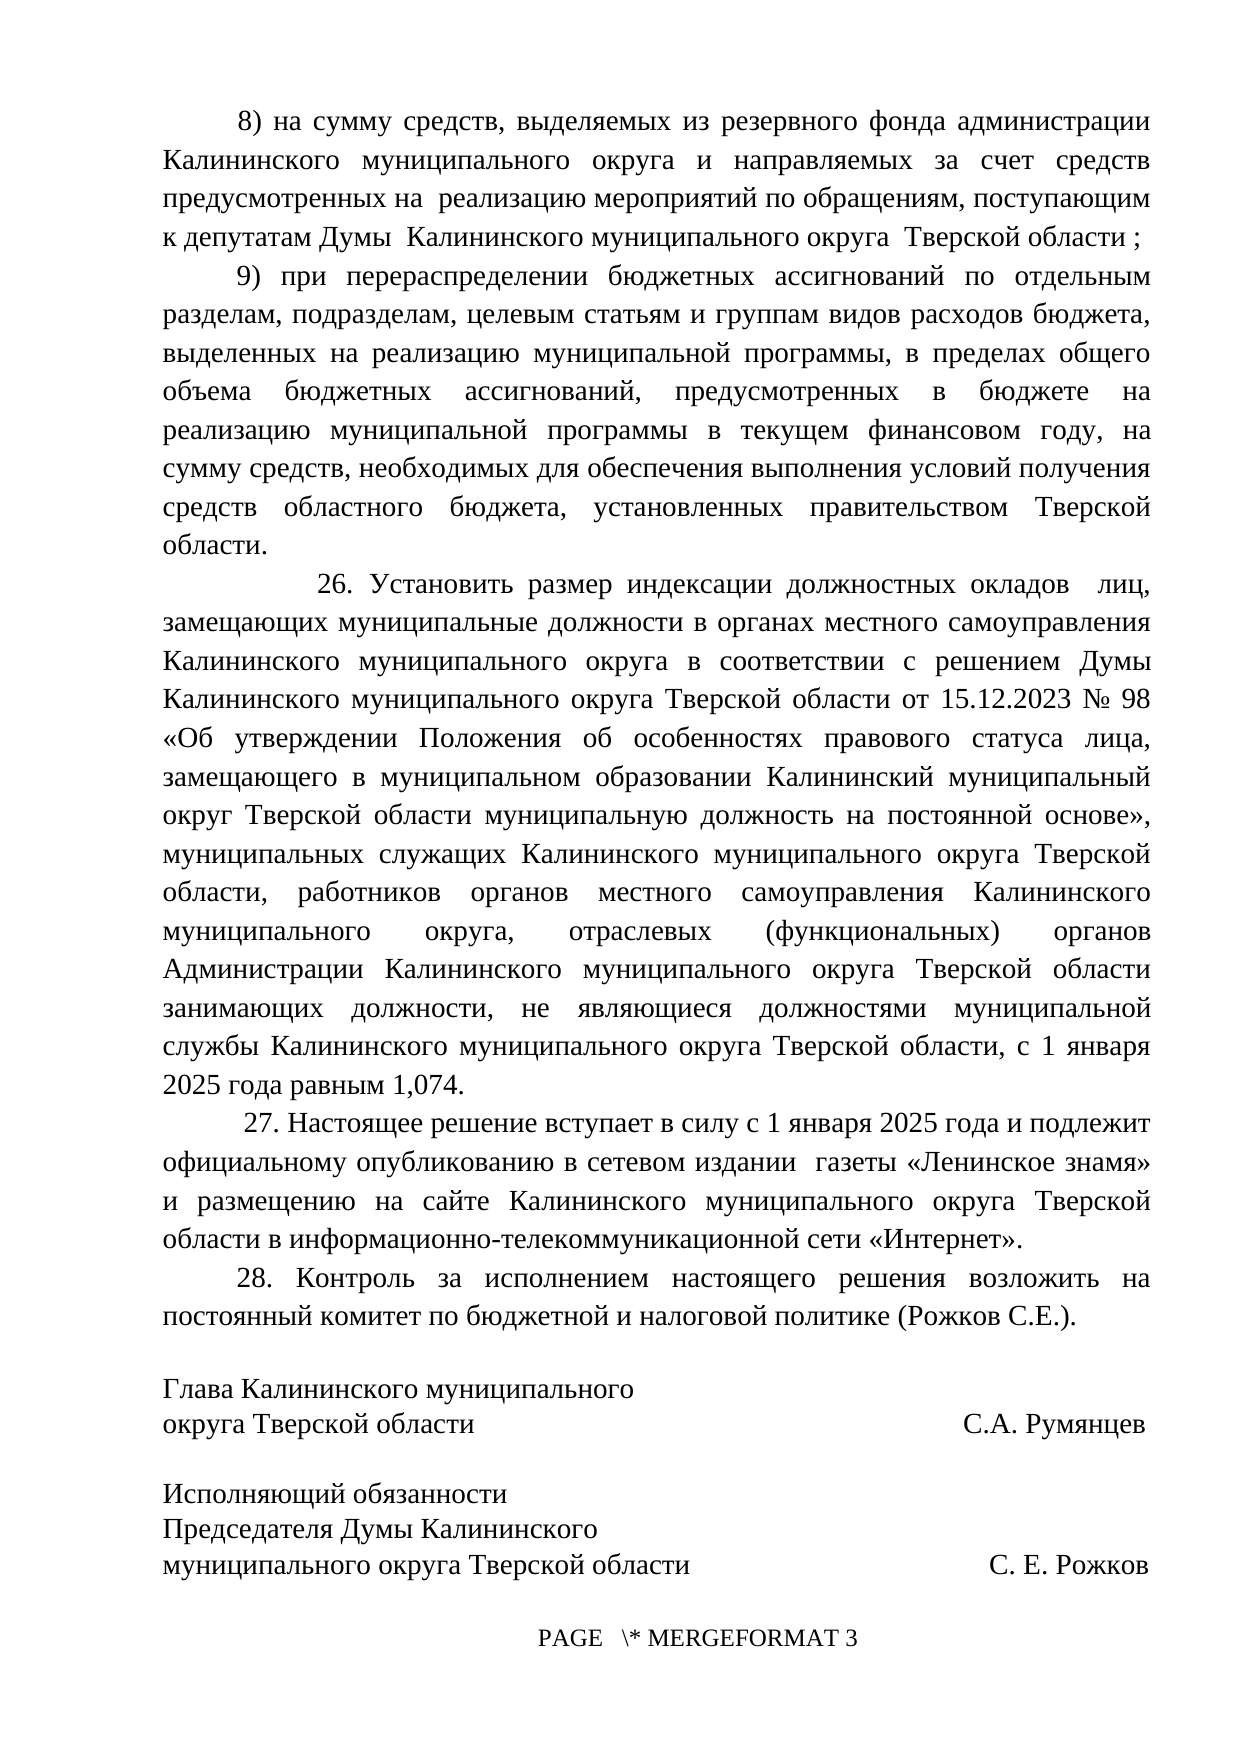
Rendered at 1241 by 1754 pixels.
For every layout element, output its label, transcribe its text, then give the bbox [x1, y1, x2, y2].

text Председателя Думы Калининского [162, 1512, 1152, 1545]
text Глава Калининского муниципального [162, 1371, 1152, 1404]
text округа Тверской области С.А. Румянцев [162, 1406, 1152, 1439]
text 27. Настоящее решение вступает в силу с 1 января 2025 года и подлежит официальному опубликованию в сетевом издании газеты «Ленинское знамя» и размещению на сайте Калининского муниципального округа Тверской области в информационно-телекоммуникационной сети «Интернет». [162, 1106, 1152, 1255]
text Исполняющий обязанности [162, 1476, 1152, 1510]
text 8) на сумму средств, выделяемых из резервного фонда администрации Калининского муниципального округа и направляемых за счет средств предусмотренных на реализацию мероприятий по обращениям, поступающим к депутатам Думы Калининского муниципального округа Тверской области ; [162, 103, 1152, 253]
text 28. Контроль за исполнением настоящего решения возложить на постоянный комитет по бюджетной и налоговой политике (Рожков С.Е.). [162, 1260, 1152, 1332]
text 9) при перераспределении бюджетных ассигнований по отдельным разделам, подразделам, целевым статьям и группам видов расходов бюджета, выделенных на реализацию муниципальной программы, в пределах общего объема бюджетных ассигнований, предусмотренных в бюджете на реализацию муниципальной программы в текущем финансовом году, на сумму средств, необходимых для обеспечения выполнения условий получения средств областного бюджета, установленных правительством Тверской области. [162, 258, 1152, 561]
text муниципального округа Тверской области С. Е. Рожков [162, 1547, 1152, 1580]
text 26. Установить размер индексации должностных окладов лиц, замещающих муниципальные должности в органах местного самоуправления Калининского муниципального округа в соответствии с решением Думы Калининского муниципального округа Тверской области от 15.12.2023 № 98 «Об утверждении Положения об особенностях правового статуса лица, замещающего в муниципальном образовании Калининский муниципальный округ Тверской области муниципальную должность на постоянной основе», муниципальных служащих Калининского муниципального округа Тверской области, работников органов местного самоуправления Калининского муниципального округа, отраслевых (функциональных) органов Администрации Калининского муниципального округа Тверской области занимающих должности, не являющиеся должностями муниципальной службы Калининского муниципального округа Тверской области, с 1 января 2025 года равным 1,074. [162, 566, 1152, 1101]
